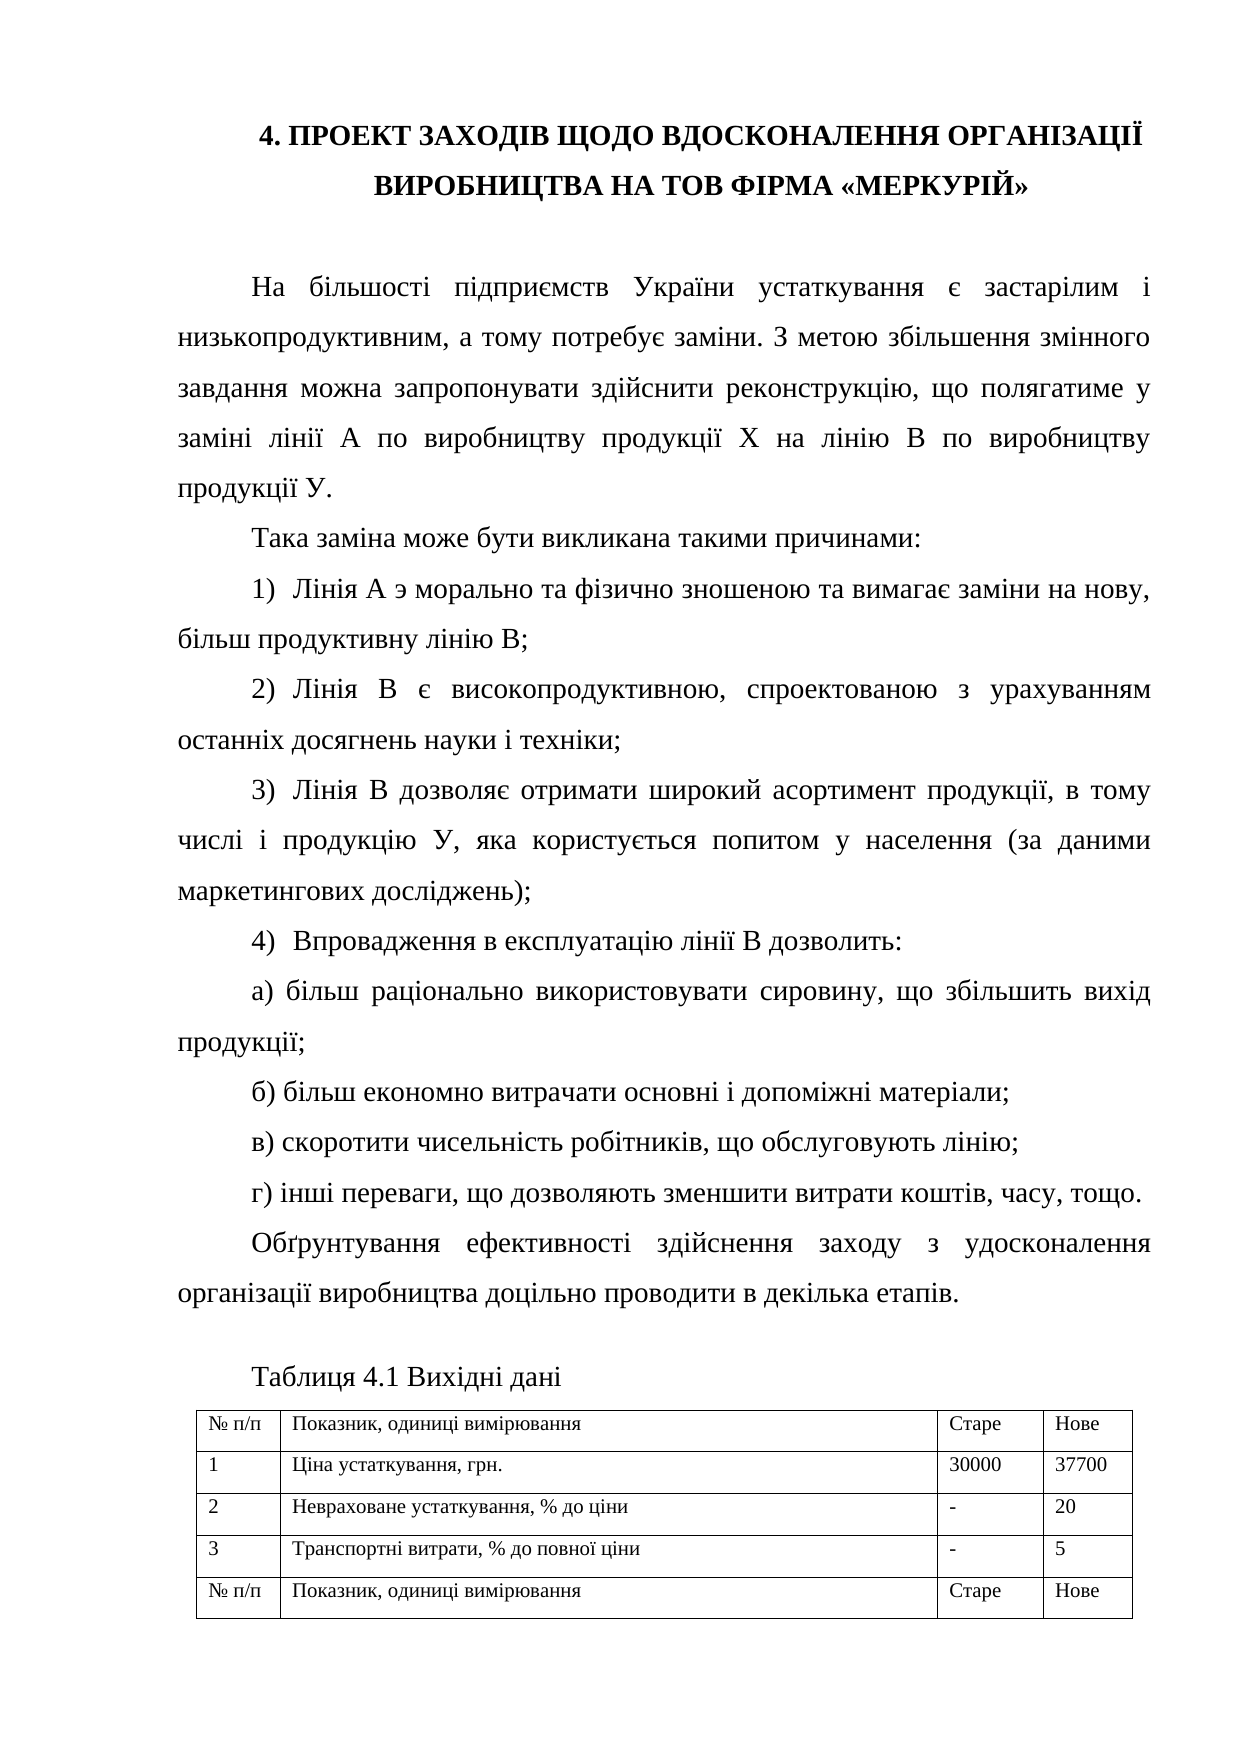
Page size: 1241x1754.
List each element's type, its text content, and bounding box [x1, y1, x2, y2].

table_cell - [938, 1536, 1043, 1577]
table_header № п/п [197, 1411, 280, 1451]
list Лінія В дозволяє отримати широкий асортимент продукції, в тому числі і продукцію У, яка користується попитом у населення (за даними маркетингових досліджень); [177, 772, 1152, 906]
table_cell 30000 [938, 1452, 1043, 1493]
table_header Нове [1044, 1411, 1132, 1451]
table_cell Показник, одиниці вимірювання [281, 1578, 937, 1618]
text б) більш економно витрачати основні і допоміжні матеріали; [177, 1074, 1152, 1108]
text Така заміна може бути викликана такими причинами: [177, 521, 1152, 554]
text 4. Проект заходів щодо вдосконалення організації виробництва На ТОВ фірма «Меркурій» [251, 118, 1152, 202]
table_cell Транспортні витрати, % до повної ціни [281, 1536, 937, 1577]
list Лінія В є високопродуктивною, спроектованою з урахуванням останніх досягнень науки і техніки; [177, 672, 1152, 755]
table_cell Нове [1044, 1578, 1132, 1618]
list Лінія А э морально та фізично зношеною та вимагає заміни на нову, більш продуктивну лінію В; [177, 571, 1152, 655]
table_cell Старе [938, 1578, 1043, 1618]
table_cell № п/п [197, 1578, 280, 1618]
table_cell 20 [1044, 1494, 1132, 1535]
table_header Старе [938, 1411, 1043, 1451]
table_cell Невраховане устаткування, % до ціни [281, 1494, 937, 1535]
table_cell - [938, 1494, 1043, 1535]
table_cell 1 [197, 1452, 280, 1493]
text г) інші переваги, що дозволяють зменшити витрати коштів, часу, тощо. [177, 1175, 1152, 1208]
table_header Показник, одиниці вимірювання [281, 1411, 937, 1451]
table_cell 2 [197, 1494, 280, 1535]
text а) більш раціонально використовувати сировину, що збільшить вихід продукції; [177, 973, 1152, 1057]
text Обґрунтування ефективності здійснення заходу з удосконалення організації виробництва доцільно проводити в декілька етапів. [177, 1225, 1152, 1309]
table_cell 5 [1044, 1536, 1132, 1577]
text в) скоротити чисельність робітників, що обслуговують лінію; [177, 1124, 1152, 1158]
table_cell 3 [197, 1536, 280, 1577]
table_cell Ціна устаткування, грн. [281, 1452, 937, 1493]
text На більшості підприємств України устаткування є застарілим і низькопродуктивним, а тому потребує заміни. З метою збільшення змінного завдання можна запропонувати здійснити реконструкцію, що полягатиме у заміні лінії А по виробництву продукції Х на лінію В по виробництву продукції У. [177, 269, 1152, 504]
list Впровадження в експлуатацію лінії В дозволить: [177, 923, 1152, 957]
table_cell 37700 [1044, 1452, 1132, 1493]
text Таблиця 4.1 Вихідні дані [177, 1359, 1152, 1393]
